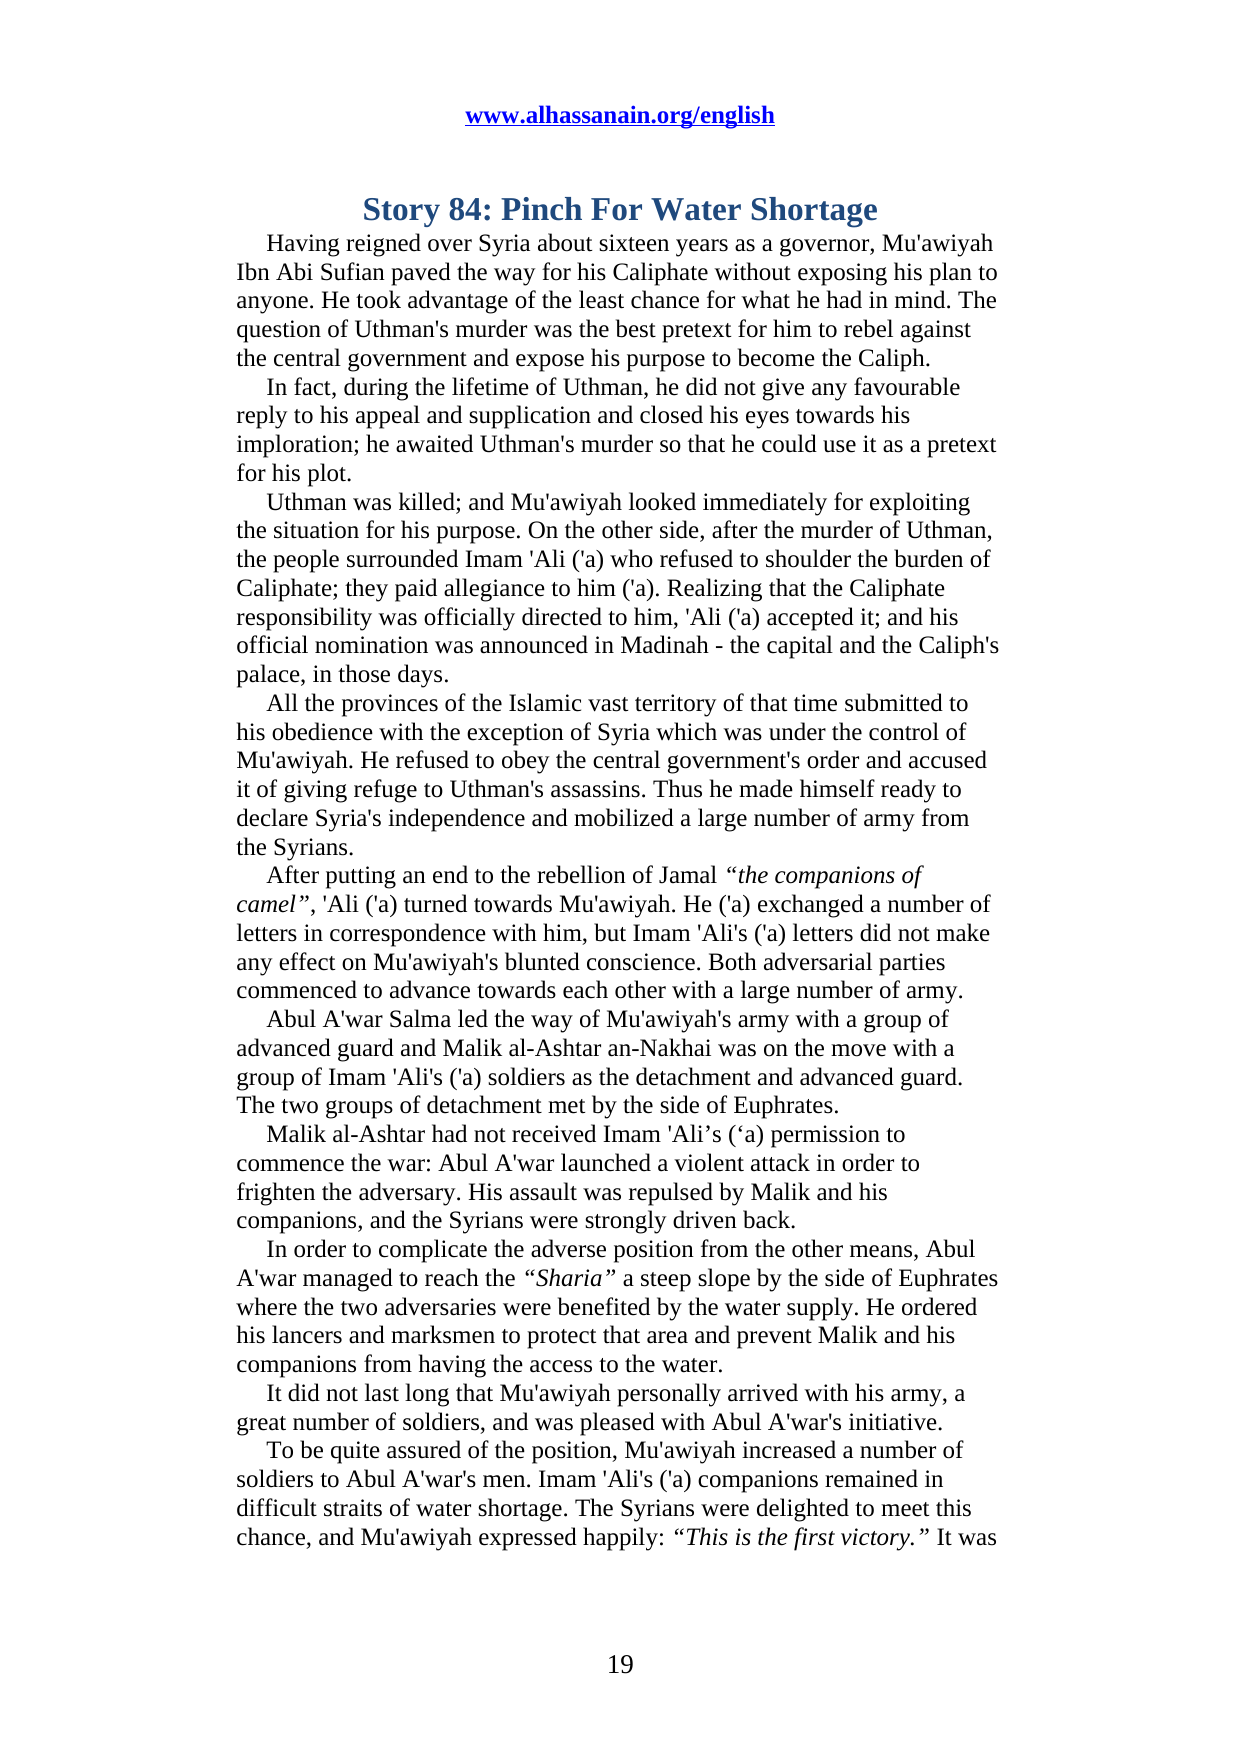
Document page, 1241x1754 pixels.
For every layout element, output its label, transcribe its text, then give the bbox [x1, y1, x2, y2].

text In fact, during the lifetime of Uthman, he did not give any favourable reply to his appeal and supplication and closed his eyes towards his imploration; he awaited Uthman's murder so that he could use it as a pretext for his plot. [236, 372, 1004, 487]
text In order to complicate the adverse position from the other means, Abul A'war managed to reach the “Sharia” a steep slope by the side of Euphrates where the two adversaries were benefited by the water supply. He ordered his lancers and marksmen to protect that area and prevent Malik and his companions from having the access to the water. [236, 1234, 1004, 1378]
text After putting an end to the rebellion of Jamal “the companions of camel”, 'Ali ('a) turned towards Mu'awiyah. He ('a) exchanged a number of letters in correspondence with him, but Imam 'Ali's ('a) letters did not make any effect on Mu'awiyah's blunted conscience. Both adversarial parties commenced to advance towards each other with a large number of army. [236, 861, 1004, 1004]
text It did not last long that Mu'awiyah personally arrived with his army, a great number of soldiers, and was pleased with Abul A'war's initiative. [236, 1378, 1004, 1436]
text Uthman was killed; and Mu'awiyah looked immediately for exploiting the situation for his purpose. On the other side, after the murder of Uthman, the people surrounded Imam 'Ali ('a) who refused to shoulder the burden of Caliphate; they paid allegiance to him ('a). Realizing that the Caliphate responsibility was officially directed to him, 'Ali ('a) accepted it; and his official nomination was announced in Madinah - the capital and the Caliph's palace, in those days. [236, 487, 1004, 688]
text Abul A'war Salma led the way of Mu'awiyah's army with a group of advanced guard and Malik al-Ashtar an-Nakhai was on the move with a group of Imam 'Ali's ('a) soldiers as the detachment and advanced guard. The two groups of detachment met by the side of Euphrates. [236, 1004, 1004, 1119]
text Malik al-Ashtar had not received Imam 'Ali’s (‘a) permission to commence the war: Abul A'war launched a violent attack in order to frighten the adversary. His assault was repulsed by Malik and his companions, and the Syrians were strongly driven back. [236, 1119, 1004, 1234]
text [236, 1436, 1004, 1551]
subtitle Story 84: Pinch For Water Shortage [236, 190, 1004, 228]
text Having reigned over Syria about sixteen years as a governor, Mu'awiyah Ibn Abi Sufian paved the way for his Caliphate without exposing his plan to anyone. He took advantage of the least chance for what he had in mind. The question of Uthman's murder was the best pretext for him to rebel against the central government and expose his purpose to become the Caliph. [236, 228, 1004, 372]
text All the provinces of the Islamic vast territory of that time submitted to his obedience with the exception of Syria which was under the control of Mu'awiyah. He refused to obey the central government's order and accused it of giving refuge to Uthman's assassins. Thus he made himself ready to declare Syria's independence and mobilized a large number of army from the Syrians. [236, 688, 1004, 861]
